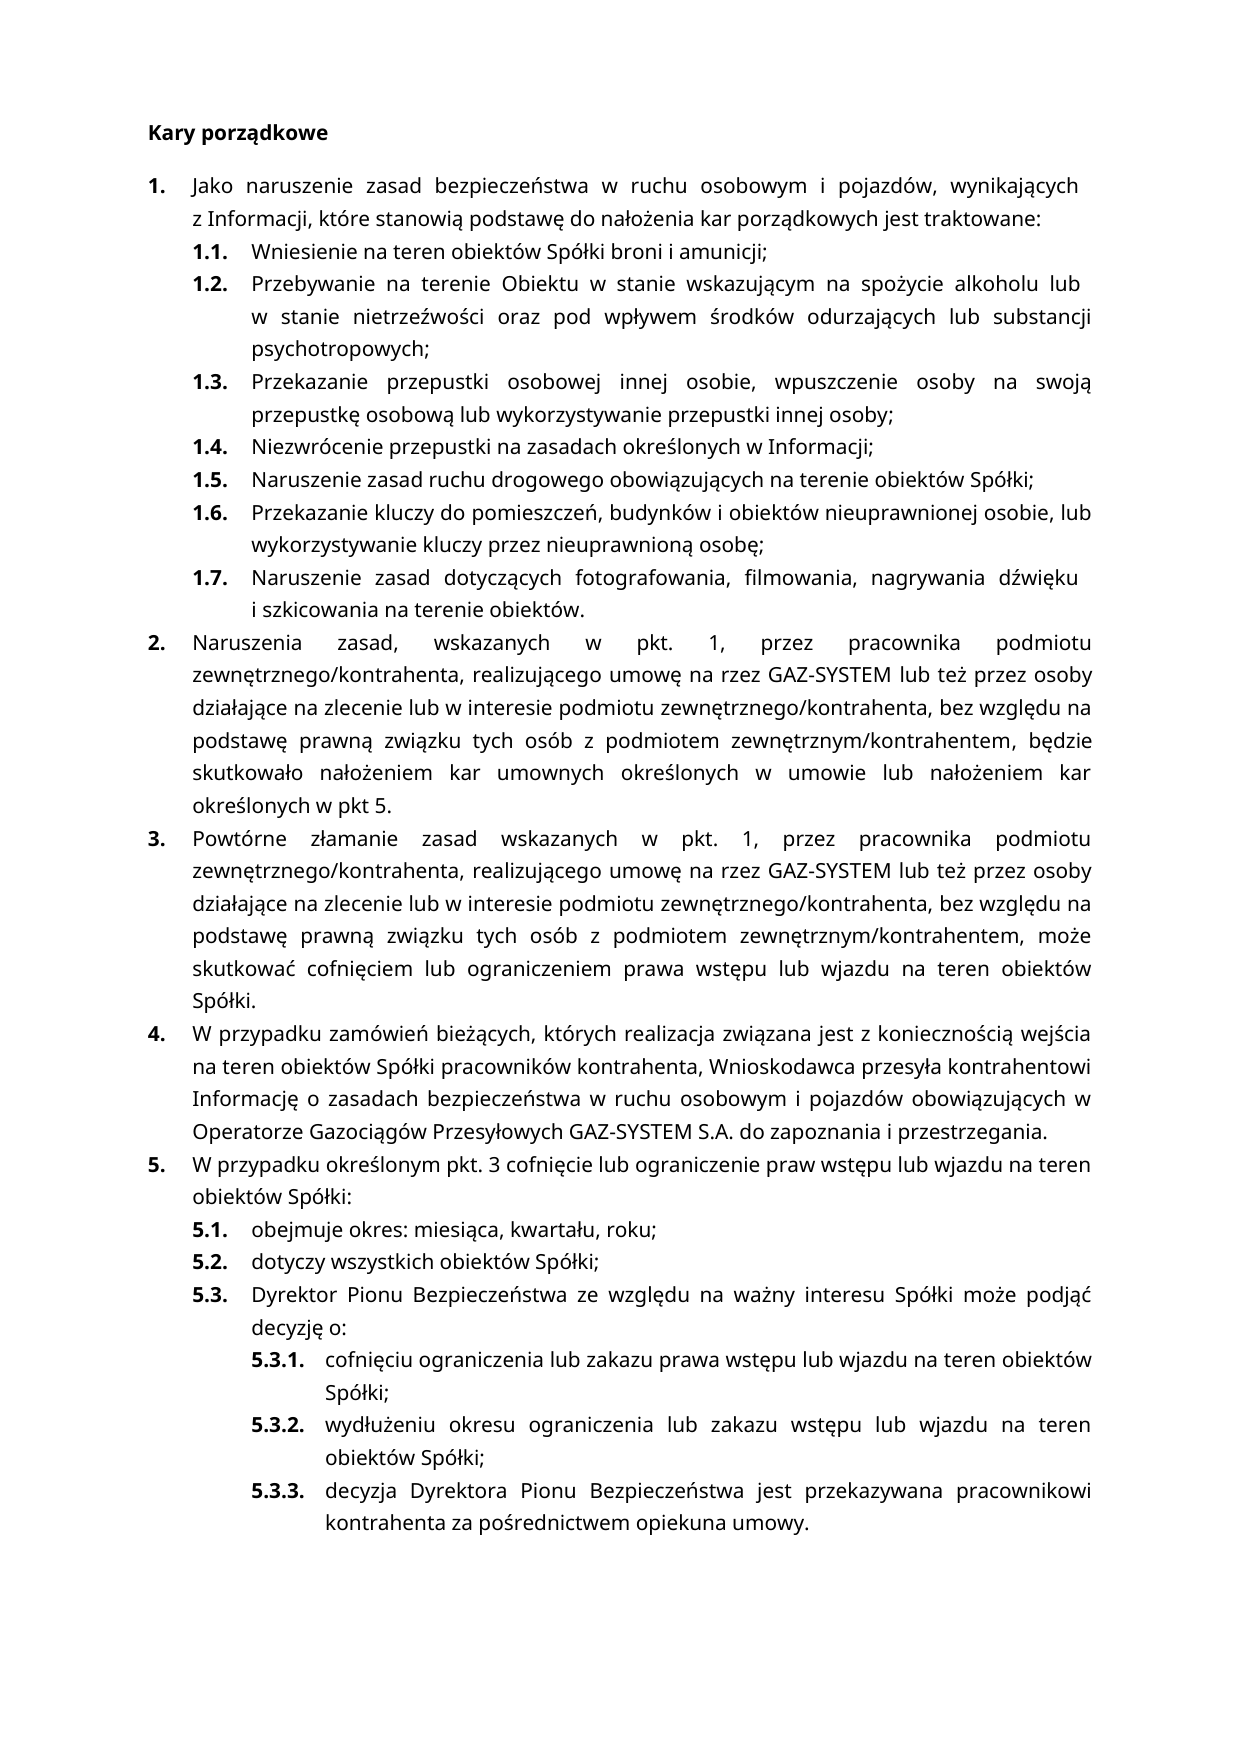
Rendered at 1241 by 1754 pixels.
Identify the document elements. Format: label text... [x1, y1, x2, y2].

list Naruszenia zasad, wskazanych w pkt. 1, przez pracownika podmiotu zewnętrznego/kontrahenta, realizującego umowę na rzez GAZ-SYSTEM lub też przez osoby działające na zlecenie lub w interesie podmiotu zewnętrznego/kontrahenta, bez względu na podstawę prawną związku tych osób z podmiotem zewnętrznym/kontrahentem, będzie skutkowało nałożeniem kar umownych określonych w umowie lub nałożeniem kar określonych w pkt 5. [148, 628, 1092, 819]
list Niezwrócenie przepustki na zasadach określonych w Informacji; [192, 432, 1092, 461]
list obejmuje okres: miesiąca, kwartału, roku; [192, 1215, 1092, 1243]
list wydłużeniu okresu ograniczenia lub zakazu wstępu lub wjazdu na teren obiektów Spółki; [251, 1411, 1092, 1472]
list Przekazanie przepustki osobowej innej osobie, wpuszczenie osoby na swoją przepustkę osobową lub wykorzystywanie przepustki innej osoby; [192, 367, 1092, 428]
list W przypadku zamówień bieżących, których realizacja związana jest z koniecznością wejścia na teren obiektów Spółki pracowników kontrahenta, Wnioskodawca przesyła kontrahentowi Informację o zasadach bezpieczeństwa w ruchu osobowym i pojazdów obowiązujących w Operatorze Gazociągów Przesyłowych GAZ-SYSTEM S.A. do zapoznania i przestrzegania. [148, 1019, 1092, 1146]
list Jako naruszenie zasad bezpieczeństwa w ruchu osobowym i pojazdów, wynikających z Informacji, które stanowią podstawę do nałożenia kar porządkowych jest traktowane: [148, 172, 1092, 233]
list cofnięciu ograniczenia lub zakazu prawa wstępu lub wjazdu na teren obiektów Spółki; [251, 1345, 1092, 1406]
list Naruszenie zasad dotyczących fotografowania, filmowania, nagrywania dźwięku i szkicowania na terenie obiektów. [192, 563, 1092, 624]
list Powtórne złamanie zasad wskazanych w pkt. 1, przez pracownika podmiotu zewnętrznego/kontrahenta, realizującego umowę na rzez GAZ-SYSTEM lub też przez osoby działające na zlecenie lub w interesie podmiotu zewnętrznego/kontrahenta, bez względu na podstawę prawną związku tych osób z podmiotem zewnętrznym/kontrahentem, może skutkować cofnięciem lub ograniczeniem prawa wstępu lub wjazdu na teren obiektów Spółki. [148, 824, 1092, 1015]
list decyzja Dyrektora Pionu Bezpieczeństwa jest przekazywana pracownikowi kontrahenta za pośrednictwem opiekuna umowy. [251, 1476, 1092, 1537]
list W przypadku określonym pkt. 3 cofnięcie lub ograniczenie praw wstępu lub wjazdu na teren obiektów Spółki: [148, 1150, 1092, 1211]
list Dyrektor Pionu Bezpieczeństwa ze względu na ważny interesu Spółki może podjąć decyzję o: [192, 1280, 1092, 1341]
list Przebywanie na terenie Obiektu w stanie wskazującym na spożycie alkoholu lub w stanie nietrzeźwości oraz pod wpływem środków odurzających lub substancji psychotropowych; [192, 269, 1092, 363]
list Przekazanie kluczy do pomieszczeń, budynków i obiektów nieuprawnionej osobie, lub wykorzystywanie kluczy przez nieuprawnioną osobę; [192, 498, 1092, 559]
list Naruszenie zasad ruchu drogowego obowiązujących na terenie obiektów Spółki; [192, 465, 1092, 493]
text Kary porządkowe [148, 118, 1092, 147]
list dotyczy wszystkich obiektów Spółki; [192, 1247, 1092, 1276]
list Wniesienie na teren obiektów Spółki broni i amunicji; [192, 237, 1092, 265]
